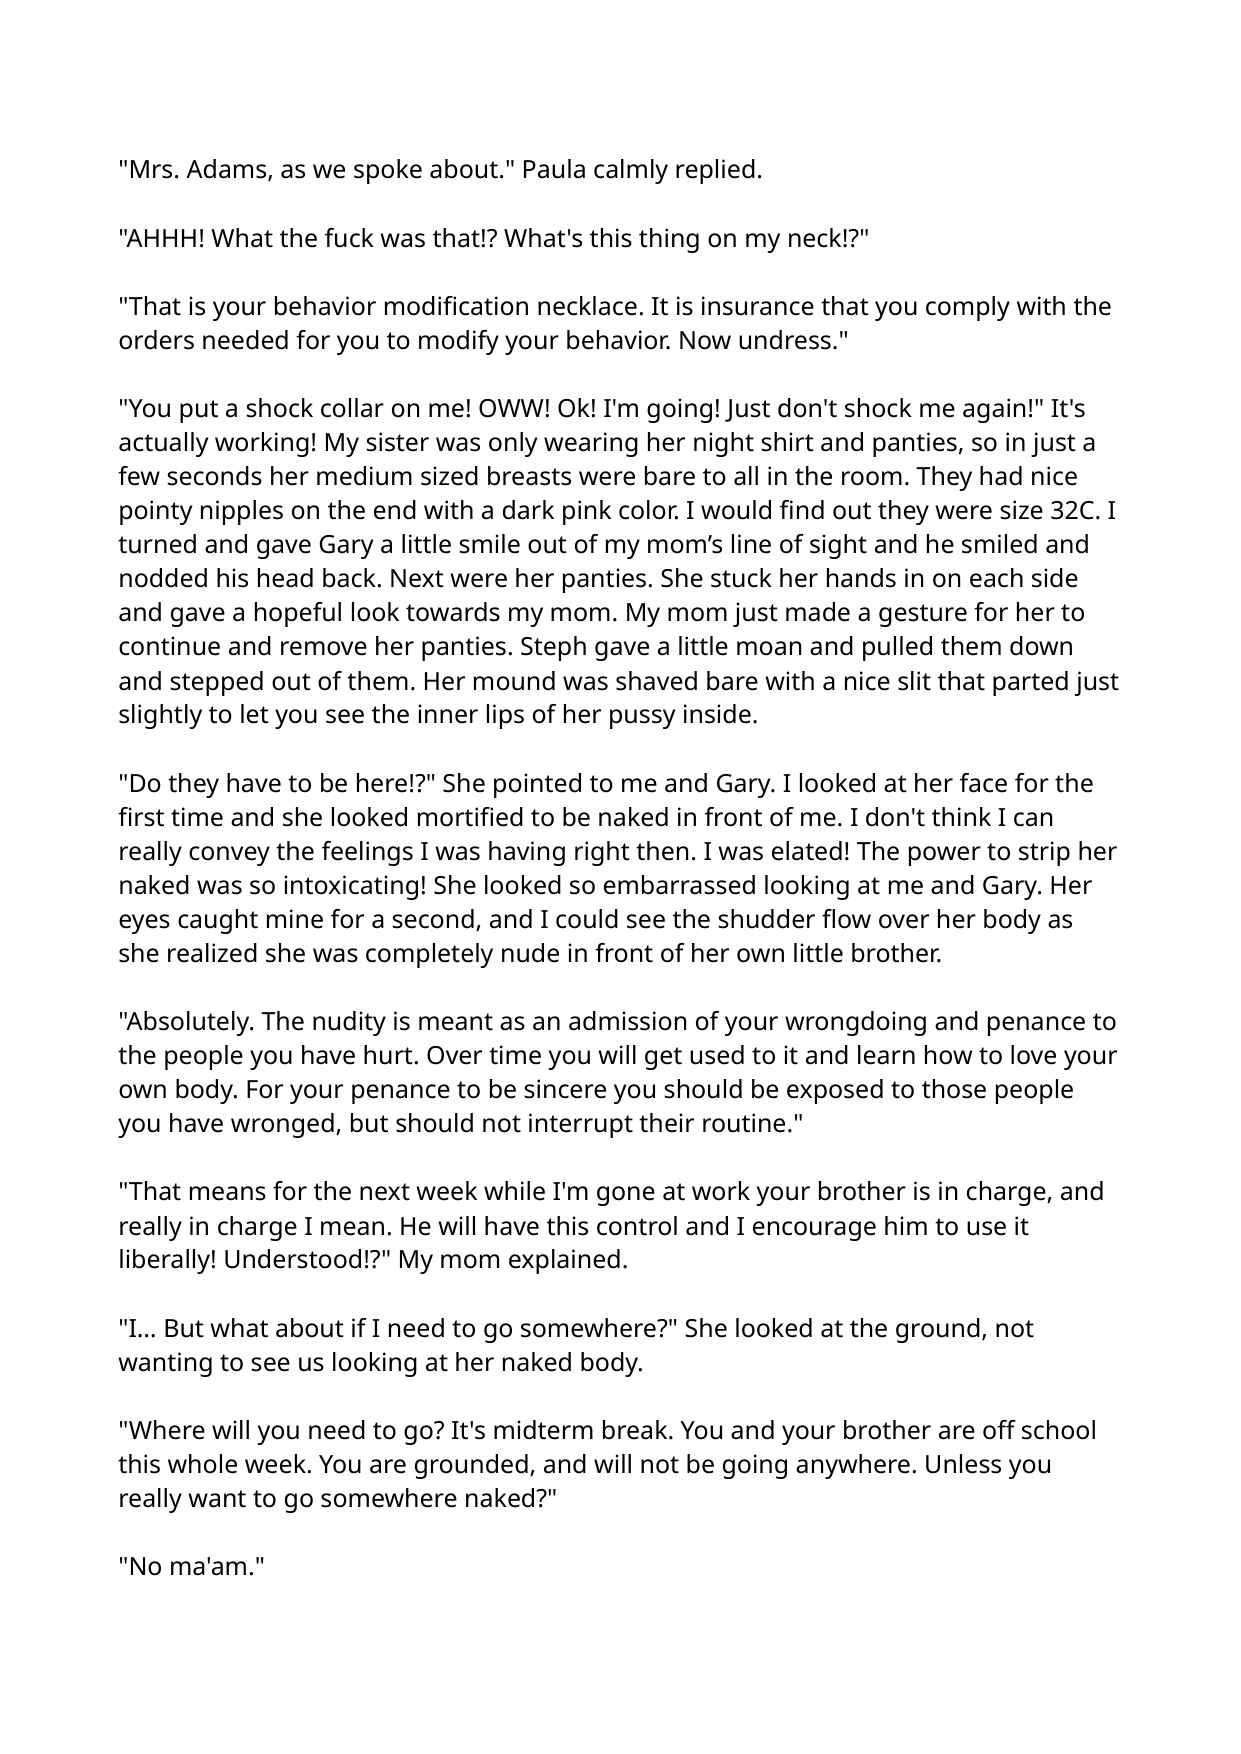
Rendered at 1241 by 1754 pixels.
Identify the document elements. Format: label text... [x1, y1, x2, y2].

text "I… But what about if I need to go somewhere?" She looked at the ground, not wanting to see us looking at her naked body. [118, 1310, 1122, 1378]
text "AHHH! What the fuck was that!? What's this thing on my neck!?" [118, 220, 1122, 254]
text "That means for the next week while I'm gone at work your brother is in charge, and really in charge I mean. He will have this control and I encourage him to use it liberally! Understood!?" My mom explained. [118, 1174, 1122, 1276]
text "No ma'am." [118, 1549, 1122, 1583]
text "You put a shock collar on me! OWW! Ok! I'm going! Just don't shock me again!" It's actually working! My sister was only wearing her night shirt and panties, so in just a few seconds her medium sized breasts were bare to all in the room. They had nice pointy nipples on the end with a dark pink color. I would find out they were size 32C. I turned and gave Gary a little smile out of my mom’s line of sight and he smiled and nodded his head back. Next were her panties. She stuck her hands in on each side and gave a hopeful look towards my mom. My mom just made a gesture for her to continue and remove her panties. Steph gave a little moan and pulled them down and stepped out of them. Her mound was shaved bare with a nice slit that parted just slightly to let you see the inner lips of her pussy inside. [118, 391, 1122, 731]
text "Do they have to be here!?" She pointed to me and Gary. I looked at her face for the first time and she looked mortified to be naked in front of me. I don't think I can really convey the feelings I was having right then. I was elated! The power to strip her naked was so intoxicating! She looked so embarrassed looking at me and Gary. Her eyes caught mine for a second, and I could see the shudder flow over her body as she realized she was completely nude in front of her own little brother. [118, 765, 1122, 970]
text "Absolutely. The nudity is meant as an admission of your wrongdoing and penance to the people you have hurt. Over time you will get used to it and learn how to love your own body. For your penance to be sincere you should be exposed to those people you have wronged, but should not interrupt their routine." [118, 1004, 1122, 1140]
text "That is your behavior modification necklace. It is insurance that you comply with the orders needed for you to modify your behavior. Now undress." [118, 288, 1122, 357]
text "Mrs. Adams, as we spoke about." Paula calmly replied. [118, 152, 1122, 186]
text "Where will you need to go? It's midterm break. You and your brother are off school this whole week. You are grounded, and will not be going anywhere. Unless you really want to go somewhere naked?" [118, 1412, 1122, 1515]
